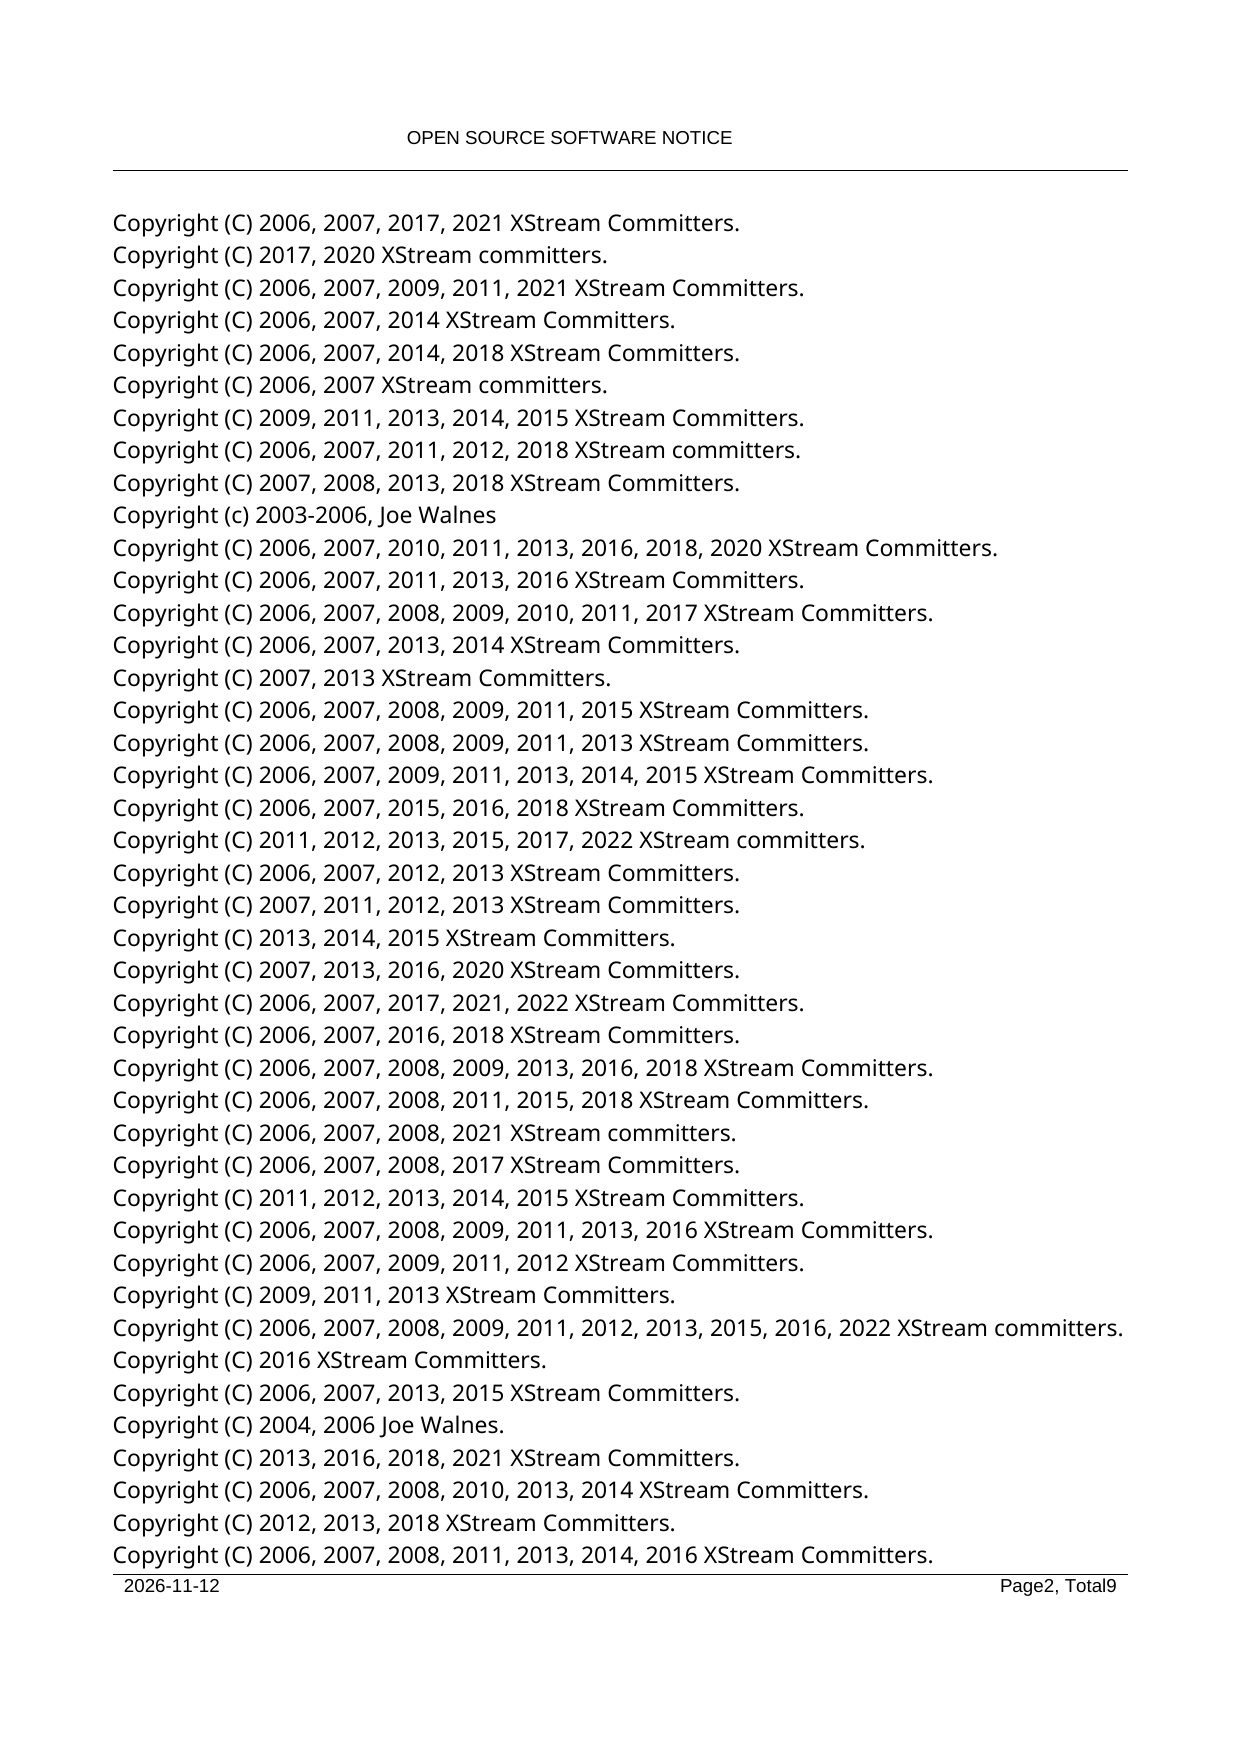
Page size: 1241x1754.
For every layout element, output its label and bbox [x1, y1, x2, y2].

text [112, 206, 1128, 1571]
